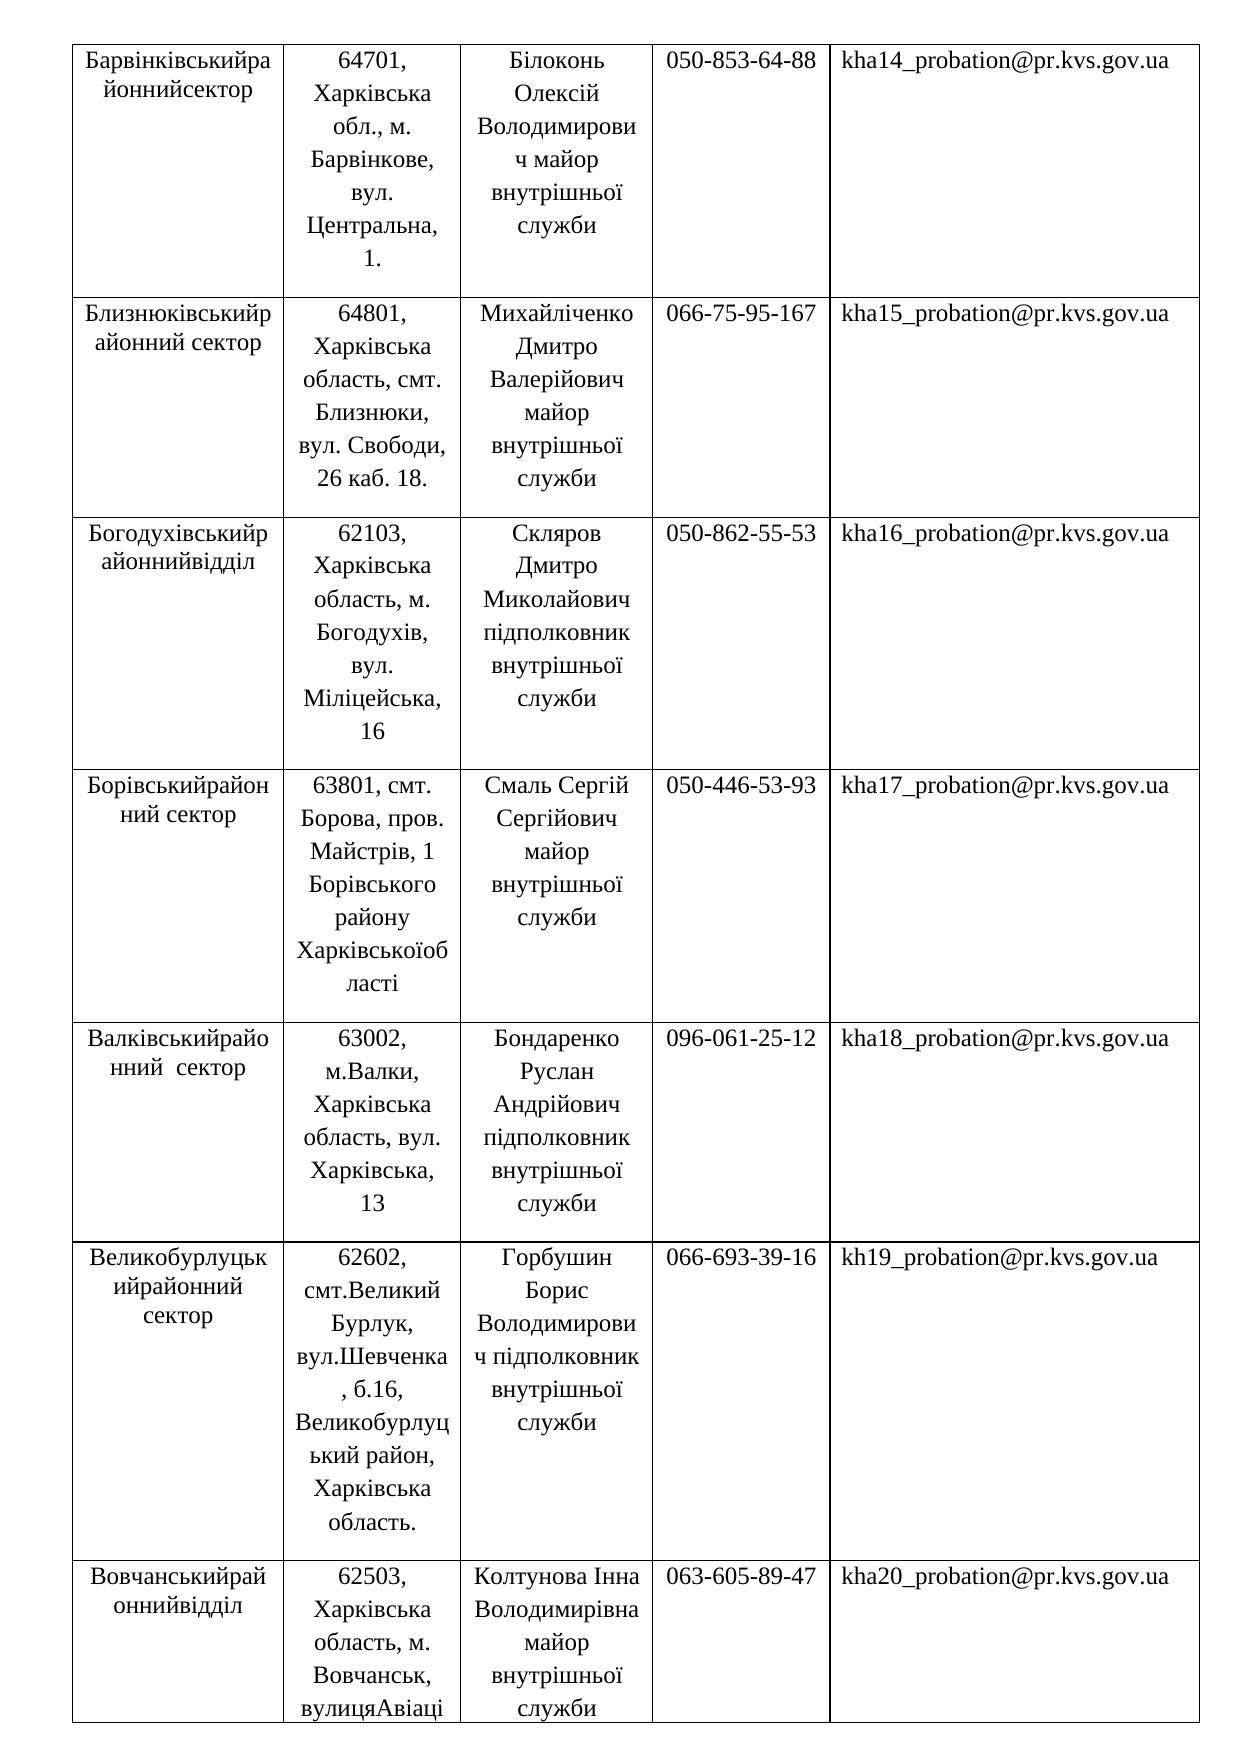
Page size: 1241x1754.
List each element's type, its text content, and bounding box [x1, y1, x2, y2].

table_cell kha16_probation@pr.kvs.gov.ua [831, 518, 1199, 769]
table_cell Бондаренко Руслан Андрійович підполковник внутрішньої служби [461, 1023, 652, 1241]
table_cell 066-75-95-167 [653, 298, 829, 517]
table_cell kha14_probation@pr.kvs.gov.ua [831, 45, 1199, 297]
table_cell kha17_probation@pr.kvs.gov.ua [831, 770, 1199, 1022]
table_cell Михайліченко Дмитро Валерійович майор внутрішньої служби [461, 298, 652, 517]
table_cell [73, 1561, 283, 1722]
table_cell Великобурлуцькийрайонний сектор [73, 1243, 283, 1560]
table_cell kha15_probation@pr.kvs.gov.ua [831, 298, 1199, 517]
table_cell Богодухівськийрайоннийвідділ [73, 518, 283, 769]
table_cell Близнюківськийрайонний сектор [73, 298, 283, 517]
table_cell 63002, м.Валки, Харківська область, вул. Харківська, 13 [284, 1023, 460, 1241]
table_cell Горбушин Борис Володимирович підполковник внутрішньої служби [461, 1243, 652, 1560]
table_cell kha18_probation@pr.kvs.gov.ua [831, 1023, 1199, 1241]
table_cell Барвінківськийрайоннийсектор [73, 45, 283, 297]
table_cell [284, 1561, 460, 1722]
table_cell Смаль Сергій Сергійович майор внутрішньої служби [461, 770, 652, 1022]
table_cell kh19_probation@pr.kvs.gov.ua [831, 1243, 1199, 1560]
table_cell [831, 1561, 1199, 1722]
table_cell 64801, Харківська область, смт. Близнюки, вул. Свободи, 26 каб. 18. [284, 298, 460, 517]
table_cell 63801, смт. Борова, пров. Майстрів, 1 Борівського району Харківськоїобласті [284, 770, 460, 1022]
table_cell 063-605-89-47 [653, 1561, 829, 1722]
table_cell 050-446-53-93 [653, 770, 829, 1022]
table_cell Валківськийрайонний сектор [73, 1023, 283, 1241]
table_cell 050-862-55-53 [653, 518, 829, 769]
table_cell Борівськийрайонний сектор [73, 770, 283, 1022]
table_cell Білоконь Олексій Володимирович майор внутрішньої служби [461, 45, 652, 297]
table_cell 066-693-39-16 [653, 1243, 829, 1560]
table_cell Скляров Дмитро Миколайович підполковник внутрішньої служби [461, 518, 652, 769]
table_cell 62103, Харківська область, м. Богодухів, вул. Міліцейська, 16 [284, 518, 460, 769]
table_cell 050-853-64-88 [653, 45, 829, 297]
table_cell 096-061-25-12 [653, 1023, 829, 1241]
table_cell 64701, Харківська обл., м. Барвінкове, вул. Центральна, 1. [284, 45, 460, 297]
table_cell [461, 1561, 652, 1722]
table_cell 62602, смт.Великий Бурлук, вул.Шевченка, б.16, Великобурлуцький район, Харківська область. [284, 1243, 460, 1560]
